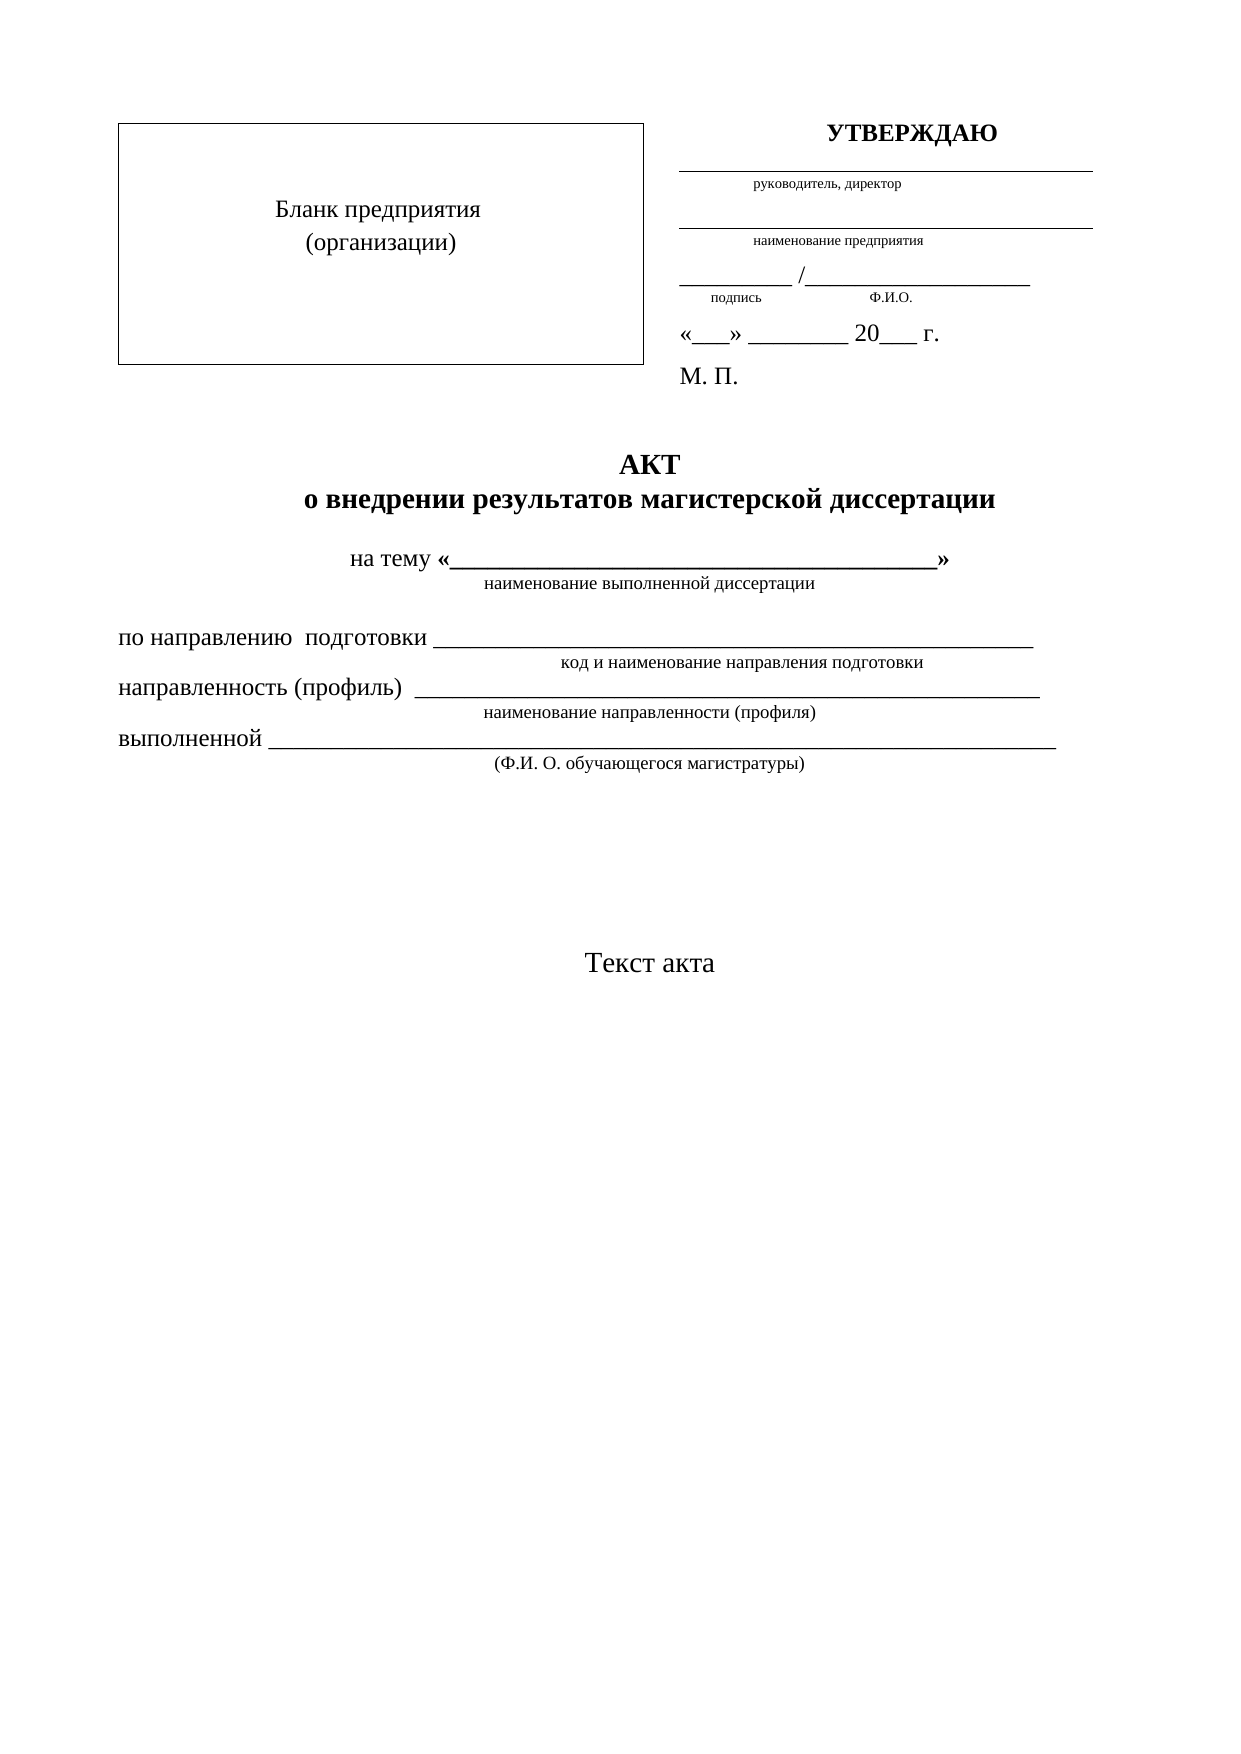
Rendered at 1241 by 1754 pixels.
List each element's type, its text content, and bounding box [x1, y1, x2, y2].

text наименование выполненной диссертации [118, 572, 1181, 593]
text «___» ________ 20___ г. [679, 318, 1181, 347]
text _________ /__________________ [679, 260, 1181, 289]
text Текст акта [118, 946, 1181, 979]
text наименование предприятия [644, 232, 1181, 260]
text направленность (профиль) __________________________________________________ [118, 672, 1181, 701]
text наименование направленности (профиля) [118, 701, 1181, 723]
text М. П. [679, 361, 1181, 390]
text АКТ о внедрении результатов магистерской диссертации [118, 447, 1181, 514]
text УТВЕРЖДАЮ [643, 118, 1181, 147]
text выполненной _______________________________________________________________ [118, 723, 1181, 752]
text (Ф.И. О. обучающегося магистратуры) [118, 752, 1181, 773]
text руководитель, директор [644, 175, 1181, 204]
text на тему «_______________________________________» [118, 514, 1181, 572]
text код и наименование направления подготовки [118, 651, 1181, 672]
text по направлению подготовки ________________________________________________ [118, 622, 1181, 651]
text подпись Ф.И.О. [679, 289, 1181, 318]
